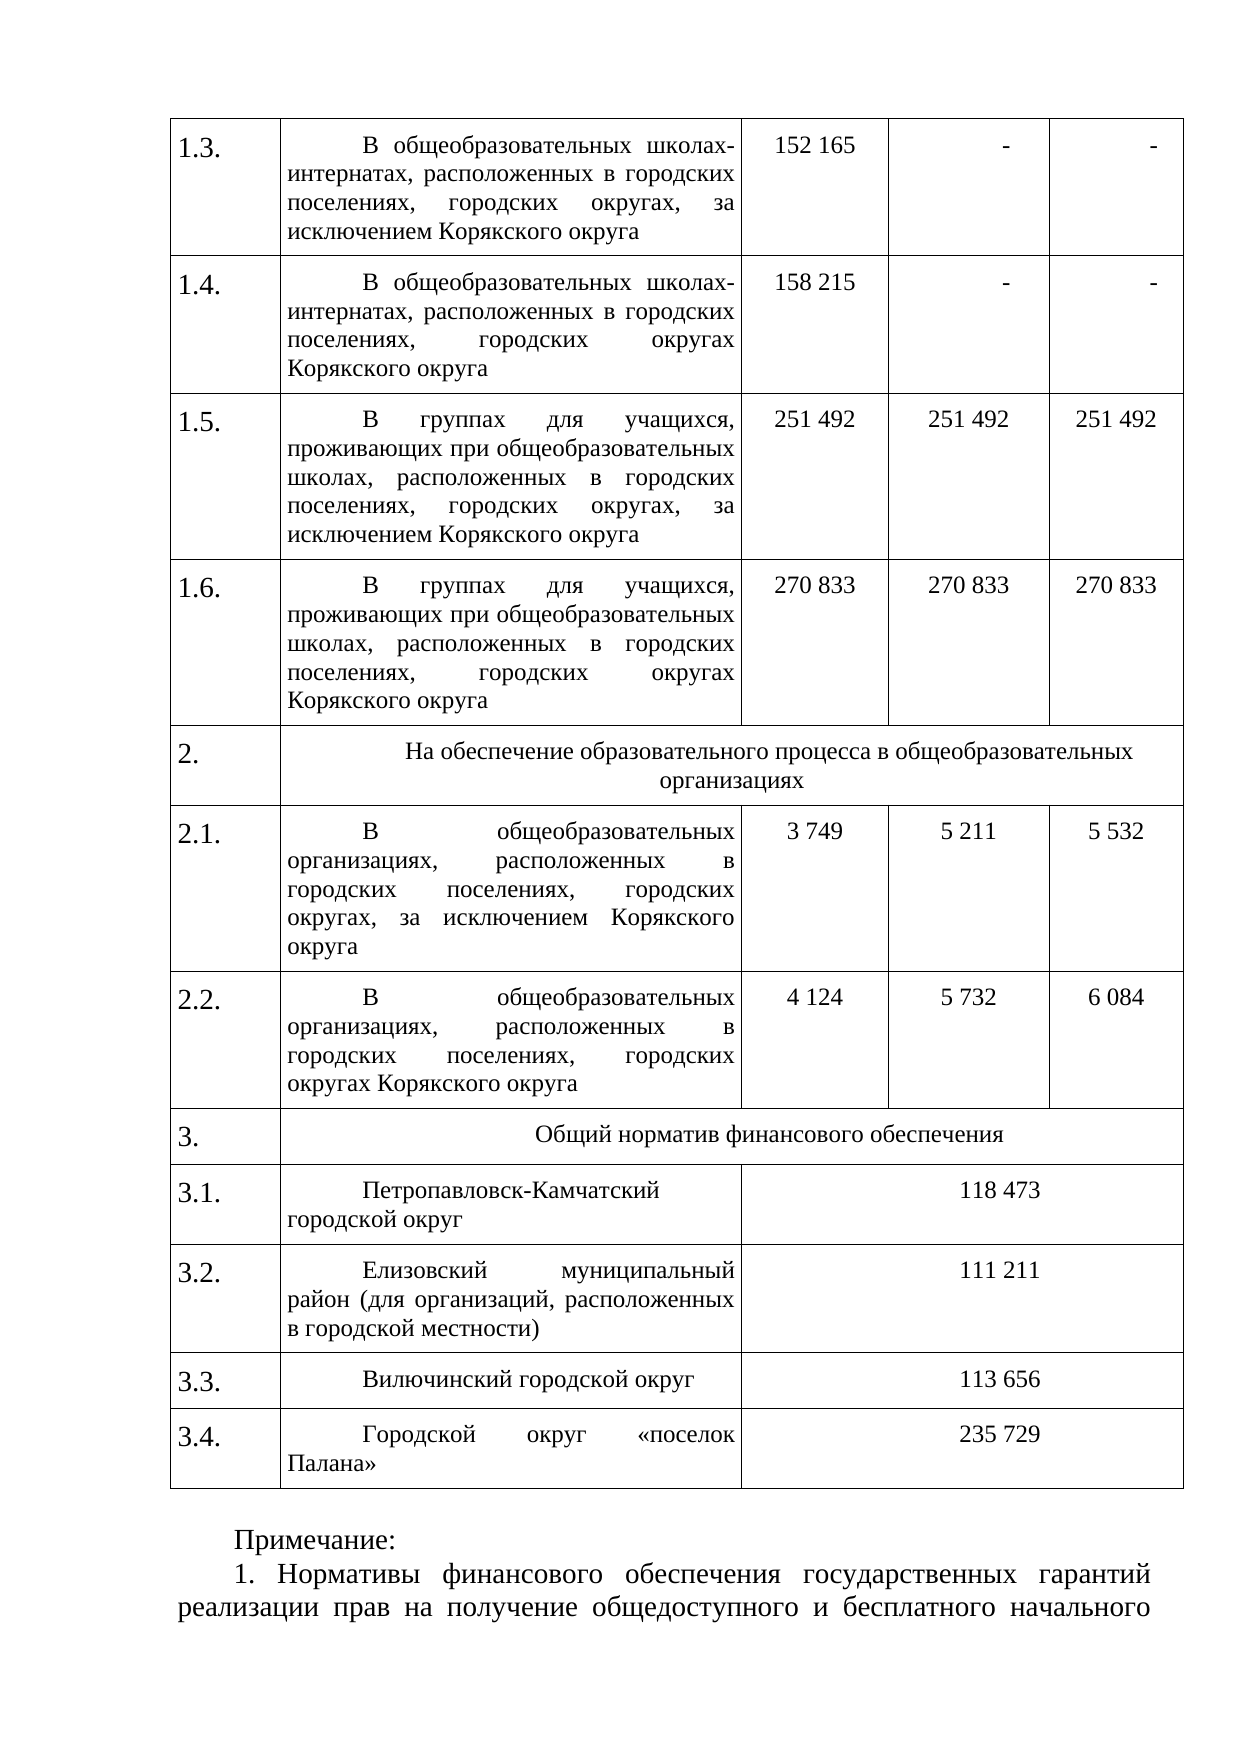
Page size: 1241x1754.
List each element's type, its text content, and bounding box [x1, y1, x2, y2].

table_cell 1.4. [171, 256, 280, 393]
table_cell 2.1. [171, 806, 280, 971]
table_cell В общеобразовательных организациях, расположенных в городских поселениях, городских округах Корякского округа [281, 972, 741, 1108]
table_cell 251 492 [1050, 394, 1183, 559]
table_cell Петропавловск-Камчатский городской округ [281, 1165, 741, 1243]
table_cell В общеобразовательных организациях, расположенных в городских поселениях, городских округах, за исключением Корякского округа [281, 806, 741, 971]
table_cell 3. [171, 1109, 280, 1164]
table_cell 111 211 [742, 1245, 1183, 1352]
table_cell В общеобразовательных школах-интернатах, расположенных в городских поселениях, городских округах, за исключением Корякского округа [281, 119, 741, 255]
table_cell 270 833 [742, 560, 888, 725]
table_cell 3.2. [171, 1245, 280, 1352]
table_cell В общеобразовательных школах-интернатах, расположенных в городских поселениях, городских округах Корякского округа [281, 256, 741, 393]
table_cell 251 492 [742, 394, 888, 559]
table_cell 2. [171, 726, 280, 804]
table_cell 6 084 [1050, 972, 1183, 1108]
table_cell 113 656 [742, 1353, 1183, 1408]
table_cell 3.4. [171, 1409, 280, 1488]
table_cell 270 833 [889, 560, 1049, 725]
table_cell 270 833 [1050, 560, 1183, 725]
table_cell 1.5. [171, 394, 280, 559]
table_cell Вилючинский городской округ [281, 1353, 741, 1408]
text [177, 1556, 1152, 1623]
table_cell 251 492 [889, 394, 1049, 559]
table_cell 1.6. [171, 560, 280, 725]
table_cell 3 749 [742, 806, 888, 971]
table_cell 158 215 [742, 256, 888, 393]
table_cell На обеспечение образовательного процесса в общеобразовательных организациях [281, 726, 1183, 804]
table_cell - [889, 256, 1049, 393]
table_cell 235 729 [742, 1409, 1183, 1488]
table_cell 4 124 [742, 972, 888, 1108]
table_cell Общий норматив финансового обеспечения [281, 1109, 1183, 1164]
table_cell - [1050, 256, 1183, 393]
table_cell Елизовский муниципальный район (для организаций, расположенных в городской местности) [281, 1245, 741, 1352]
table_cell 5 211 [889, 806, 1049, 971]
table_cell - [889, 119, 1049, 255]
table_cell Городской округ «поселок Палана» [281, 1409, 741, 1488]
table_cell 3.1. [171, 1165, 280, 1243]
table_cell 5 732 [889, 972, 1049, 1108]
table_cell 2.2. [171, 972, 280, 1108]
table_cell - [1050, 119, 1183, 255]
text Примечание: [177, 1522, 1152, 1556]
table_cell 5 532 [1050, 806, 1183, 971]
table_cell 1.3. [171, 119, 280, 255]
table_cell В группах для учащихся, проживающих при общеобразовательных школах, расположенных в городских поселениях, городских округах Корякского округа [281, 560, 741, 725]
table_cell 118 473 [742, 1165, 1183, 1243]
table_cell В группах для учащихся, проживающих при общеобразовательных школах, расположенных в городских поселениях, городских округах, за исключением Корякского округа [281, 394, 741, 559]
table_cell 152 165 [742, 119, 888, 255]
table_cell 3.3. [171, 1353, 280, 1408]
